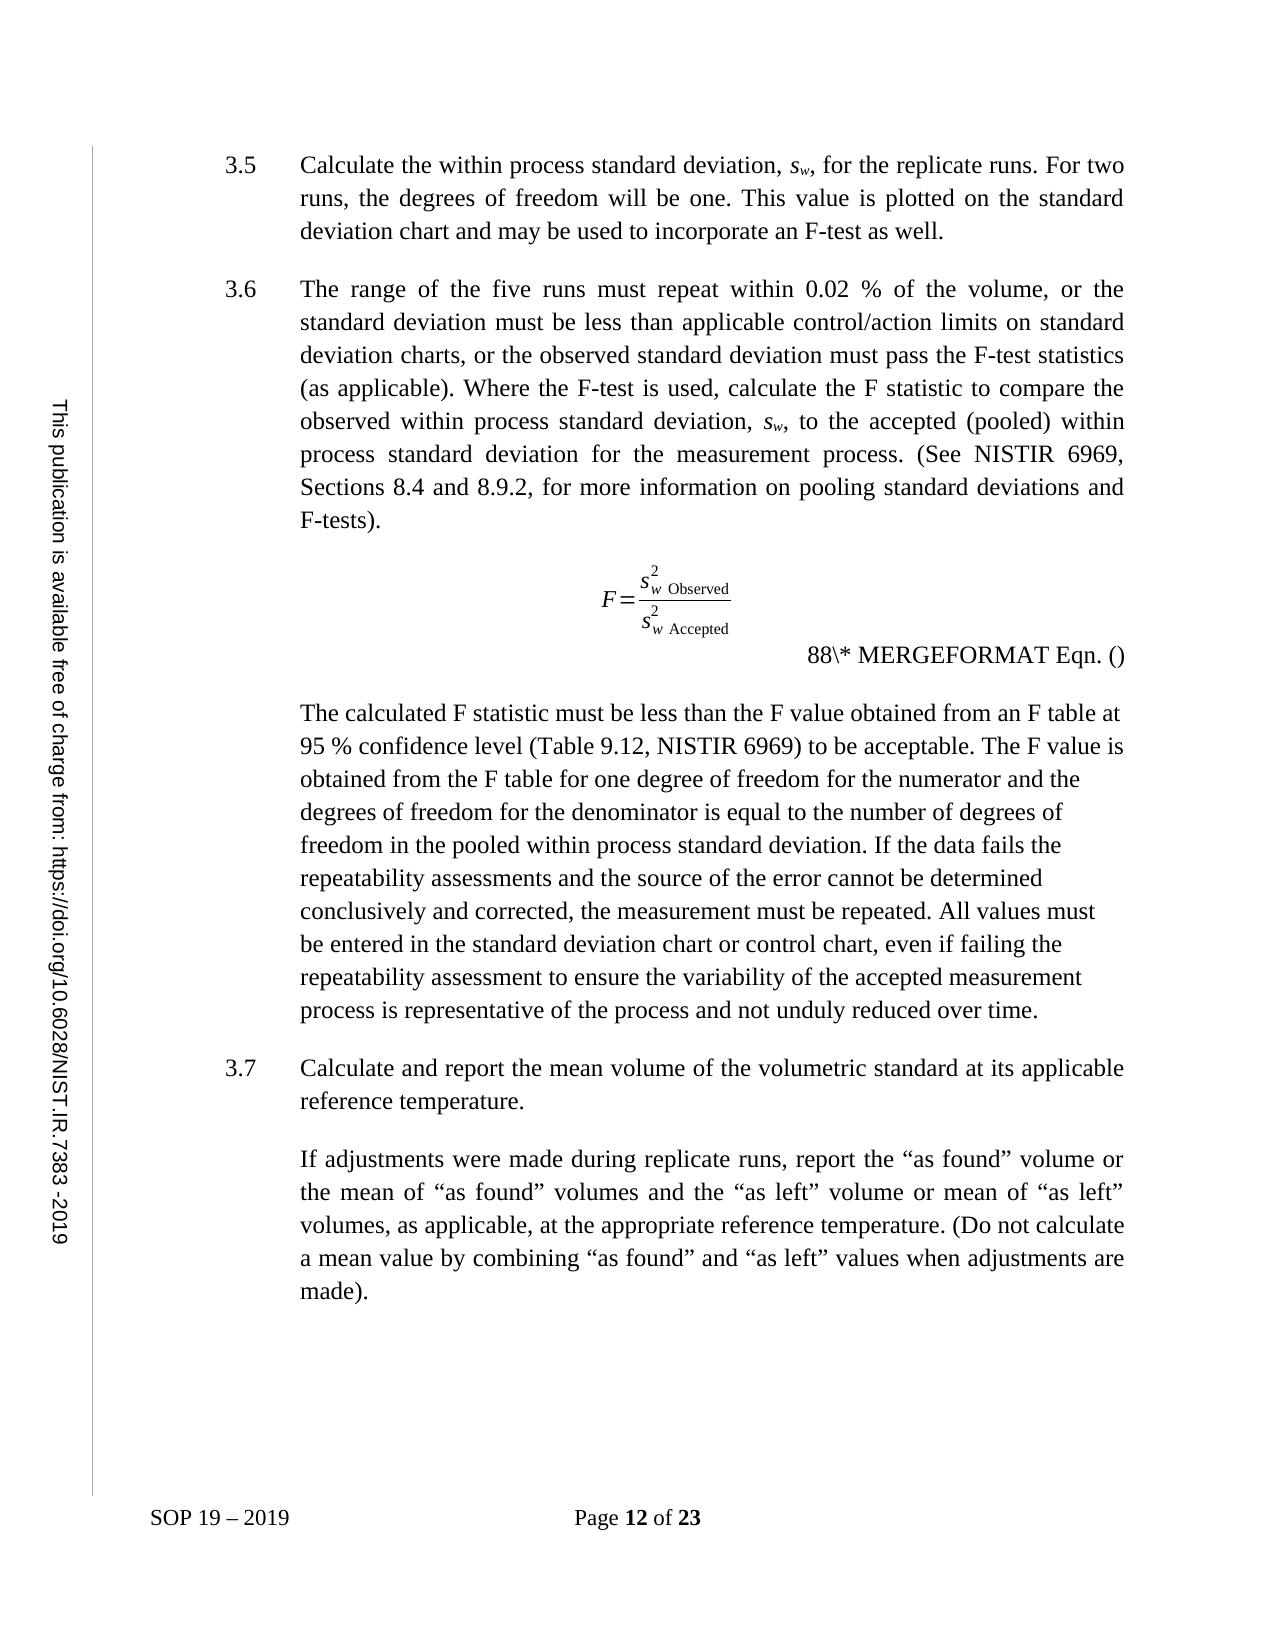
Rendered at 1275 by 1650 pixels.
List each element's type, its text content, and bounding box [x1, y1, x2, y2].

text If adjustments were made during replicate runs, report the “as found” volume or the mean of “as found” volumes and the “as left” volume or mean of “as left” volumes, as applicable, at the appropriate reference temperature. (Do not calculate a mean value by combining “as found” and “as left” values when adjustments are made). [300, 1144, 1125, 1305]
subtitle Calculate and report the mean volume of the volumetric standard at its applicable reference temperature. [225, 1053, 1125, 1115]
subtitle The range of the five runs must repeat within 0.02 % of the volume, or the standard deviation must be less than applicable control/action limits on standard deviation charts, or the observed standard deviation must pass the F-test statistics (as applicable). Where the F-test is used, calculate the F statistic to compare the observed within process standard deviation, sw, to the accepted (pooled) within process standard deviation for the measurement process. (See NISTIR 6969, Sections 8.4 and 8.9.2, for more information on pooling standard deviations and F-tests). [225, 274, 1125, 534]
text The calculated F statistic must be less than the F value obtained from an F table at 95 % confidence level (Table 9.12, NISTIR 6969) to be acceptable. The F value is obtained from the F table for one degree of freedom for the numerator and the degrees of freedom for the denominator is equal to the number of degrees of freedom in the pooled within process standard deviation. If the data fails the repeatability assessments and the source of the error cannot be determined conclusively and corrected, the measurement must be repeated. All values must be entered in the standard deviation chart or control chart, even if failing the repeatability assessment to ensure the variability of the accepted measurement process is representative of the process and not unduly reduced over time. [300, 698, 1125, 1024]
subtitle Calculate the within process standard deviation, sw, for the replicate runs. For two runs, the degrees of freedom will be one. This value is plotted on the standard deviation chart and may be used to incorporate an F-test as well. [225, 150, 1125, 245]
